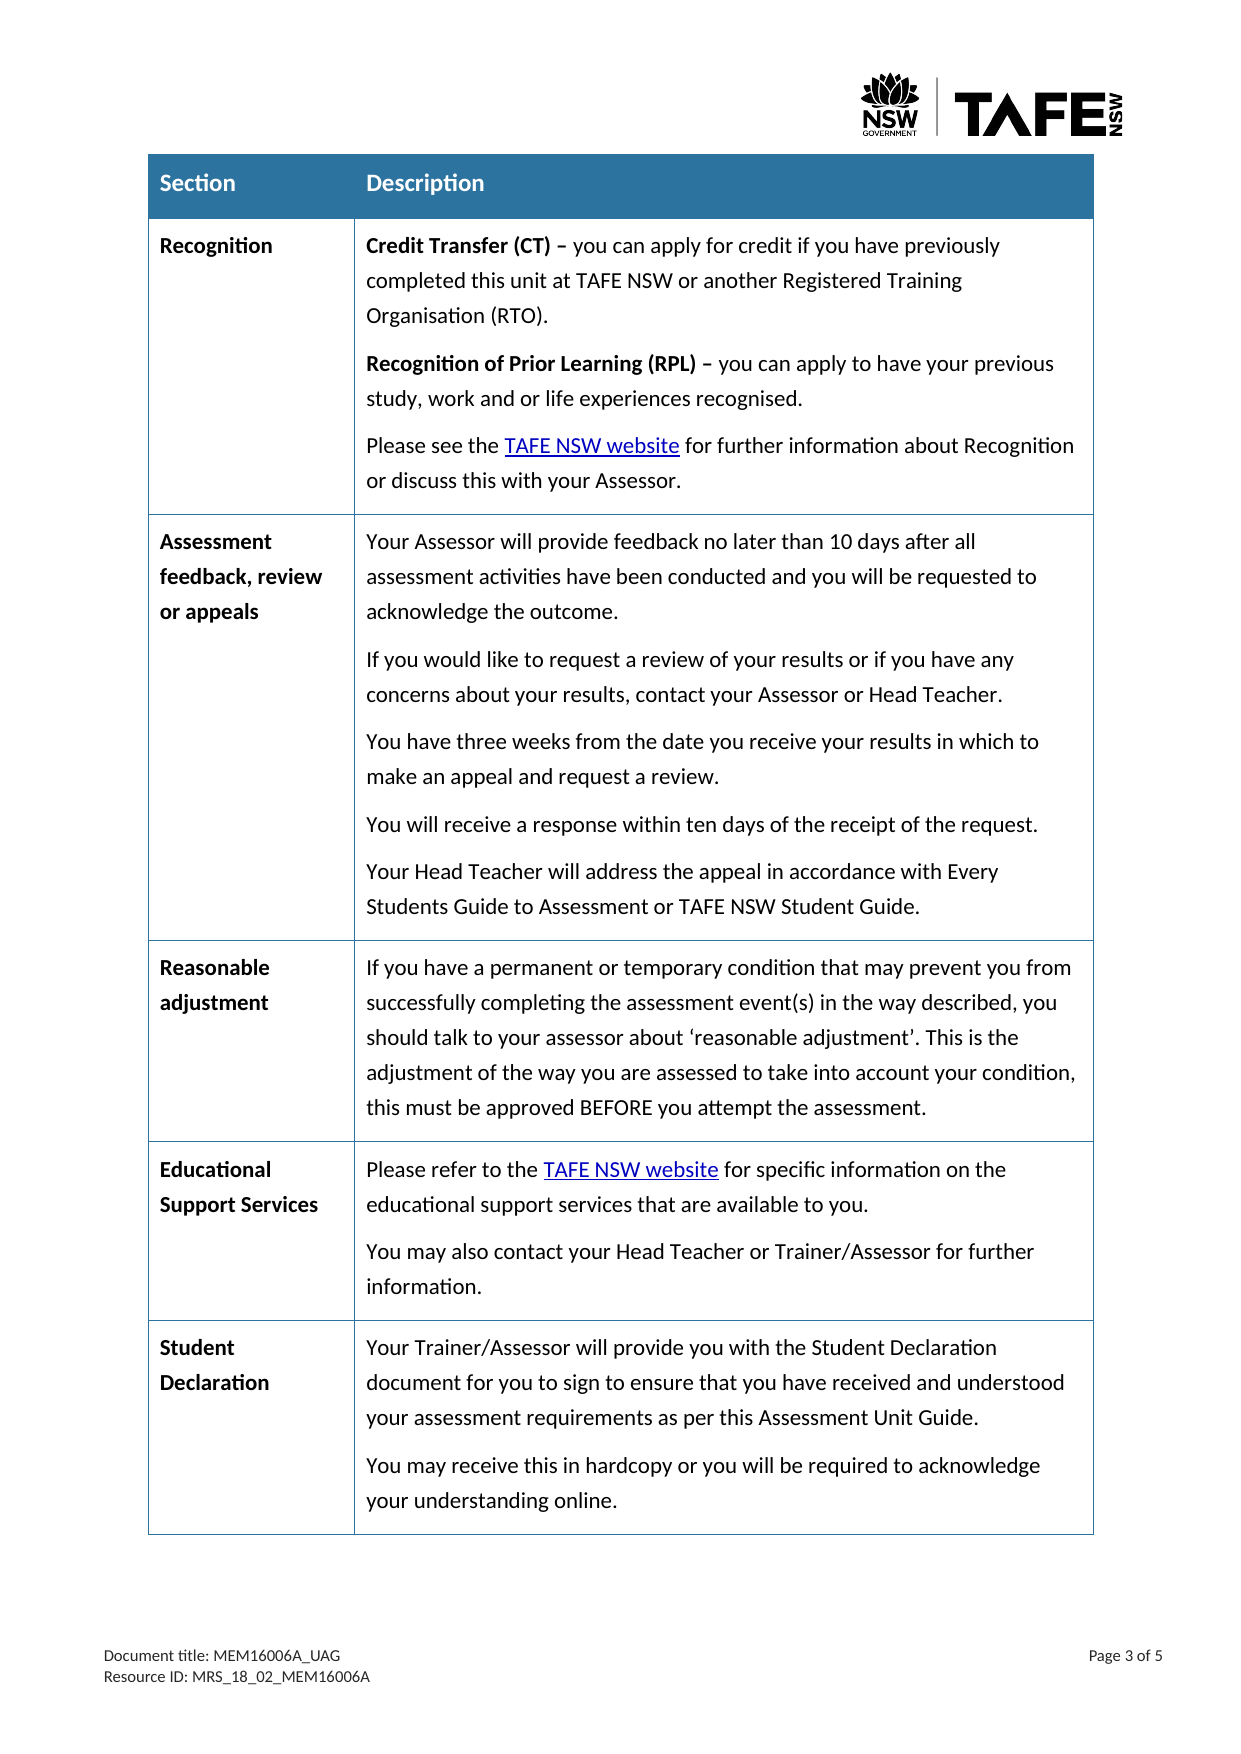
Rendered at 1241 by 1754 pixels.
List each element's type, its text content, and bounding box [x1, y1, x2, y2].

table_cell Student Declaration [149, 1321, 354, 1533]
table_cell Your Trainer/Assessor will provide you with the Student Declaration document for you to sign to ensure that you have received and understood your assessment requirements as per this Assessment Unit Guide. You may receive this in hardcopy or you will be required to acknowledge your understanding online. [355, 1321, 1093, 1533]
table_cell If you have a permanent or temporary condition that may prevent you from successfully completing the assessment event(s) in the way described, you should talk to your assessor about ‘reasonable adjustment’. This is the adjustment of the way you are assessed to take into account your condition, this must be approved BEFORE you attempt the assessment. [355, 941, 1093, 1141]
table_header Section [149, 155, 354, 218]
table_cell Assessment feedback, review or appeals [149, 515, 354, 940]
table_cell Credit Transfer (CT) – you can apply for credit if you have previously completed this unit at TAFE NSW or another Registered Training Organisation (RTO). Recognition of Prior Learning (RPL) – you can apply to have your previous study, work and or life experiences recognised. Please see the TAFE NSW website for further information about Recognition or discuss this with your Assessor. [355, 219, 1093, 514]
table_cell Reasonable adjustment [149, 941, 354, 1141]
table_header Description [355, 155, 1093, 218]
table_cell Your Assessor will provide feedback no later than 10 days after all assessment activities have been conducted and you will be requested to acknowledge the outcome. If you would like to request a review of your results or if you have any concerns about your results, contact your Assessor or Head Teacher. You have three weeks from the date you receive your results in which to make an appeal and request a review. You will receive a response within ten days of the receipt of the request. Your Head Teacher will address the appeal in accordance with Every Students Guide to Assessment or TAFE NSW Student Guide. [355, 515, 1093, 940]
table_cell Educational Support Services [149, 1142, 354, 1320]
picture [861, 71, 1123, 137]
table_cell Please refer to the TAFE NSW website for specific information on the educational support services that are available to you. You may also contact your Head Teacher or Trainer/Assessor for further information. [355, 1142, 1093, 1320]
table_cell Recognition [149, 219, 354, 514]
